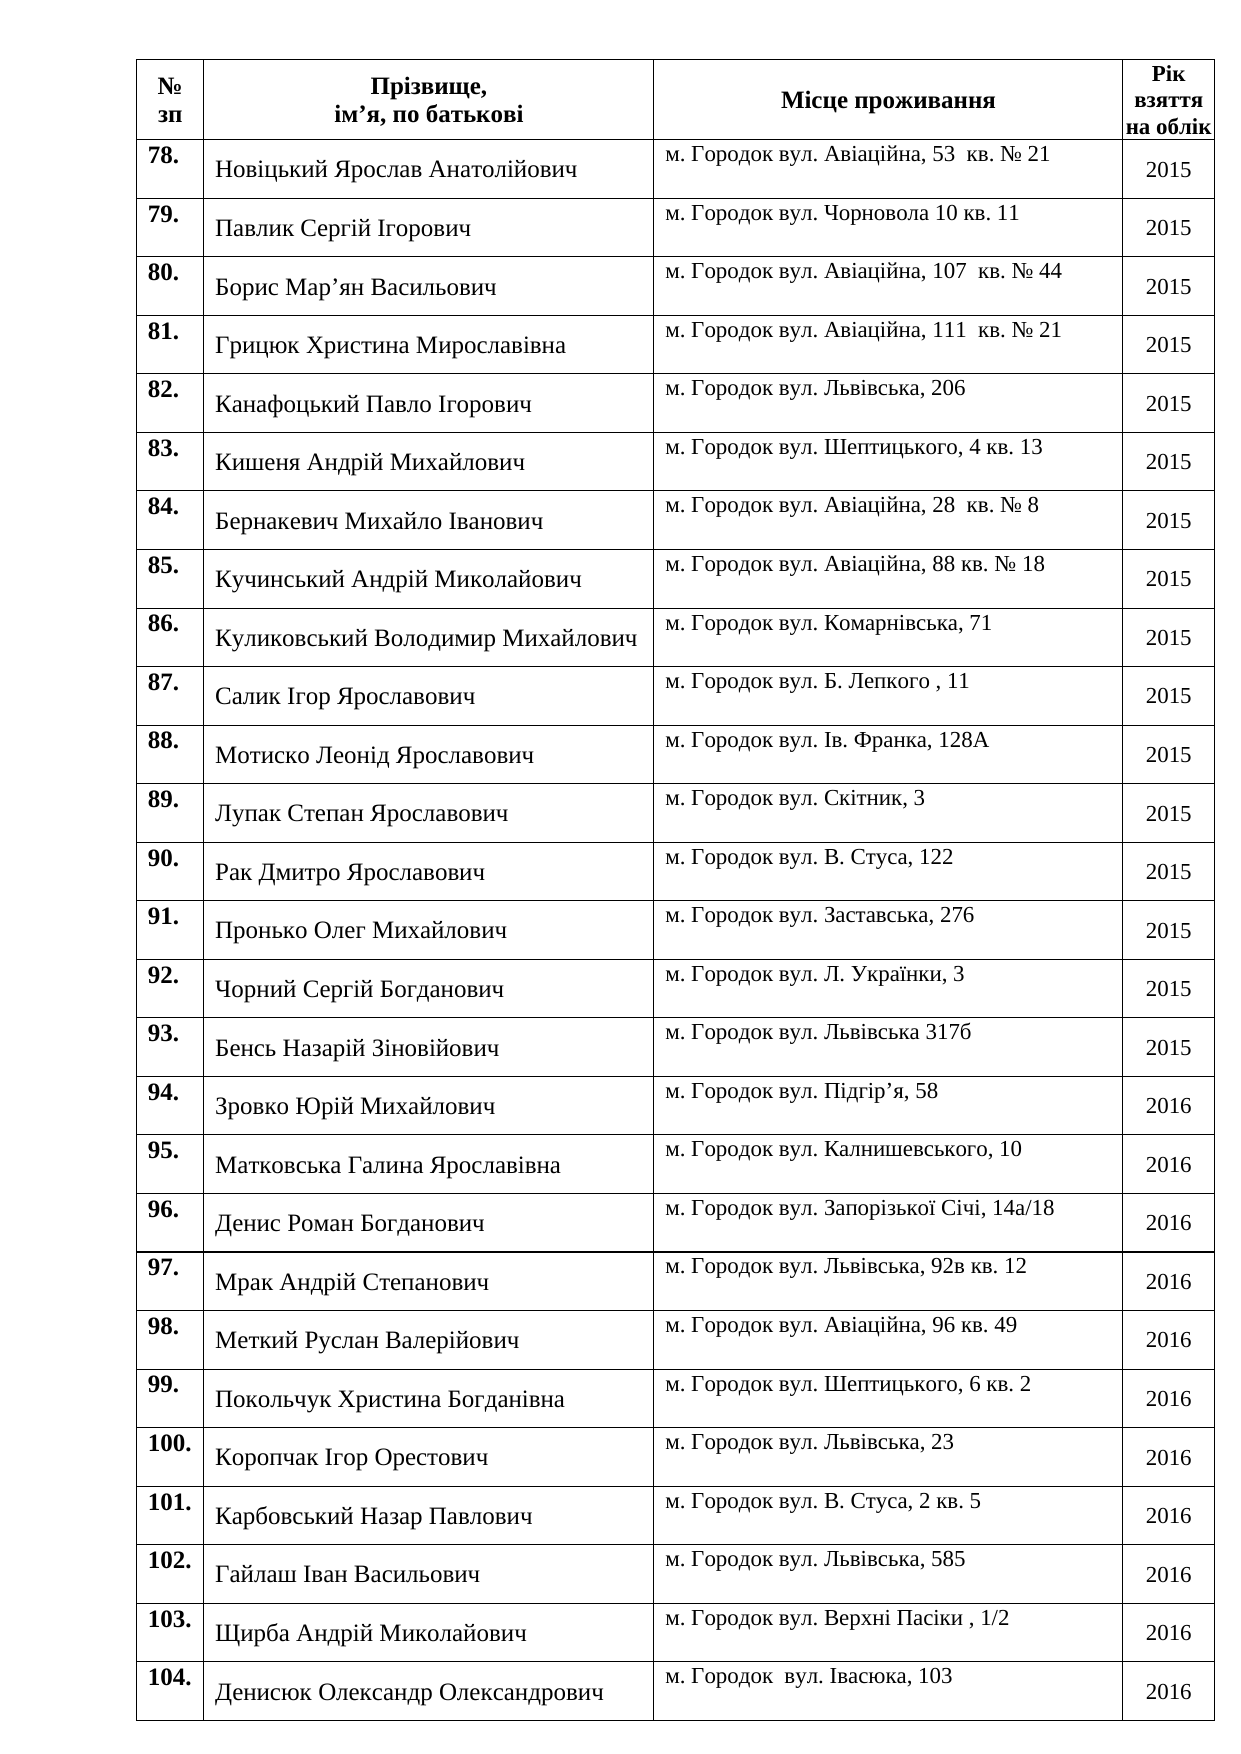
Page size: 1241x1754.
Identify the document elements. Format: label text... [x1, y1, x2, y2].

table_cell м. Городок вул. Львівська 317б [654, 1018, 1122, 1076]
table_cell Чорний Сергій Богданович [204, 960, 653, 1017]
table_cell [137, 1018, 203, 1076]
table_cell [137, 1545, 203, 1603]
table_cell м. Городок вул. В. Стуса, 2 кв. 5 [654, 1487, 1122, 1544]
table_cell 2015 [1123, 726, 1214, 783]
table_cell [137, 1253, 203, 1310]
table_cell 2016 [1123, 1370, 1214, 1427]
table_cell м. Городок вул. Верхні Пасіки , 1/2 [654, 1604, 1122, 1661]
table_cell м. Городок вул. Заставська, 276 [654, 901, 1122, 959]
table_cell 2016 [1123, 1077, 1214, 1134]
table_cell [137, 960, 203, 1017]
table_cell [137, 1135, 203, 1193]
table_cell 2015 [1123, 257, 1214, 315]
table_cell 2015 [1123, 433, 1214, 490]
table_cell 2016 [1123, 1135, 1214, 1193]
table_cell Мрак Андрій Степанович [204, 1253, 653, 1310]
table_cell Лупак Степан Ярославович [204, 784, 653, 842]
table_cell м. Городок вул. Комарнівська, 71 [654, 609, 1122, 666]
table_cell [137, 1487, 203, 1544]
table_cell Щирба Андрій Миколайович [204, 1604, 653, 1661]
table_cell 2016 [1123, 1311, 1214, 1368]
table_cell [137, 257, 203, 315]
table_cell м. Городок вул. Авіаційна, 111 кв. № 21 [654, 316, 1122, 373]
table_cell [137, 1428, 203, 1486]
table_cell [137, 433, 203, 490]
table_cell Грицюк Христина Мирославівна [204, 316, 653, 373]
table_header Рік взяття на облік [1123, 60, 1214, 139]
table_cell 2015 [1123, 140, 1214, 198]
table_cell Покольчук Христина Богданівна [204, 1370, 653, 1427]
table_cell м. Городок вул. Авіаційна, 88 кв. № 18 [654, 550, 1122, 607]
table_cell [137, 667, 203, 724]
table_cell 2016 [1123, 1487, 1214, 1544]
table_header № зп [137, 60, 203, 139]
table_cell [137, 1077, 203, 1134]
table_cell Денис Роман Богданович [204, 1194, 653, 1251]
table_cell Куликовський Володимир Михайлович [204, 609, 653, 666]
table_cell Кучинський Андрій Миколайович [204, 550, 653, 607]
table_cell м. Городок вул. Авіаційна, 107 кв. № 44 [654, 257, 1122, 315]
table_cell м. Городок вул. Львівська, 23 [654, 1428, 1122, 1486]
table_cell 2016 [1123, 1253, 1214, 1310]
table_cell м. Городок вул. Чорновола 10 кв. 11 [654, 199, 1122, 256]
table_cell [137, 316, 203, 373]
table_cell м. Городок вул. Л. Українки, 3 [654, 960, 1122, 1017]
table_cell [137, 1194, 203, 1251]
table_cell Новіцький Ярослав Анатолійович [204, 140, 653, 198]
table_cell [137, 726, 203, 783]
table_cell [137, 140, 203, 198]
table_cell Пронько Олег Михайлович [204, 901, 653, 959]
table_cell м. Городок вул. Запорізької Січі, 14а/18 [654, 1194, 1122, 1251]
table_cell м. Городок вул. Авіаційна, 96 кв. 49 [654, 1311, 1122, 1368]
table_cell [137, 609, 203, 666]
table_cell Кишеня Андрій Михайлович [204, 433, 653, 490]
table_cell м. Городок вул. Шептицького, 6 кв. 2 [654, 1370, 1122, 1427]
table_cell Салик Ігор Ярославович [204, 667, 653, 724]
table_cell м. Городок вул. В. Стуса, 122 [654, 843, 1122, 900]
table_cell м. Городок вул. Підгір’я, 58 [654, 1077, 1122, 1134]
table_cell [137, 550, 203, 607]
table_cell [137, 1370, 203, 1427]
table_cell [137, 374, 203, 432]
table_cell 2016 [1123, 1428, 1214, 1486]
table_cell Бернакевич Михайло Іванович [204, 491, 653, 549]
table_cell [137, 1604, 203, 1661]
table_cell Павлик Сергій Ігорович [204, 199, 653, 256]
table_cell 2015 [1123, 374, 1214, 432]
table_cell Карбовський Назар Павлович [204, 1487, 653, 1544]
table_cell Бенсь Назарій Зіновійович [204, 1018, 653, 1076]
table_cell м. Городок вул. Івасюка, 103 [654, 1662, 1122, 1720]
table_cell Гайлаш Іван Васильович [204, 1545, 653, 1603]
table_cell [137, 843, 203, 900]
table_cell Денисюк Олександр Олександрович [204, 1662, 653, 1720]
table_cell 2015 [1123, 667, 1214, 724]
table_cell Рак Дмитро Ярославович [204, 843, 653, 900]
table_cell 2015 [1123, 960, 1214, 1017]
table_cell [137, 491, 203, 549]
table_cell Мотиско Леонід Ярославович [204, 726, 653, 783]
table_cell [137, 1311, 203, 1368]
table_cell 2016 [1123, 1662, 1214, 1720]
table_cell 2015 [1123, 1018, 1214, 1076]
table_cell м. Городок вул. Авіаційна, 28 кв. № 8 [654, 491, 1122, 549]
table_cell Матковська Галина Ярославівна [204, 1135, 653, 1193]
table_cell м. Городок вул. Авіаційна, 53 кв. № 21 [654, 140, 1122, 198]
table_cell 2016 [1123, 1194, 1214, 1251]
table_cell 2015 [1123, 901, 1214, 959]
table_cell Меткий Руслан Валерійович [204, 1311, 653, 1368]
table_cell Борис Мар’ян Васильович [204, 257, 653, 315]
table_cell [137, 1662, 203, 1720]
table_cell м. Городок вул. Б. Лепкого , 11 [654, 667, 1122, 724]
table_cell Зровко Юрій Михайлович [204, 1077, 653, 1134]
table_cell м. Городок вул. Львівська, 206 [654, 374, 1122, 432]
table_cell 2015 [1123, 550, 1214, 607]
table_cell м. Городок вул. Калнишевського, 10 [654, 1135, 1122, 1193]
table_cell 2015 [1123, 199, 1214, 256]
table_cell 2016 [1123, 1604, 1214, 1661]
table_cell 2015 [1123, 843, 1214, 900]
table_cell [137, 784, 203, 842]
table_cell м. Городок вул. Львівська, 92в кв. 12 [654, 1253, 1122, 1310]
table_cell [137, 901, 203, 959]
table_header Прізвище, ім’я, по батькові [204, 60, 653, 139]
table_cell [137, 199, 203, 256]
table_header Місце проживання [654, 60, 1122, 139]
table_cell 2015 [1123, 784, 1214, 842]
table_cell м. Городок вул. Львівська, 585 [654, 1545, 1122, 1603]
table_cell м. Городок вул. Шептицького, 4 кв. 13 [654, 433, 1122, 490]
table_cell м. Городок вул. Скітник, 3 [654, 784, 1122, 842]
table_cell 2015 [1123, 491, 1214, 549]
table_cell 2015 [1123, 609, 1214, 666]
table_cell 2016 [1123, 1545, 1214, 1603]
table_cell м. Городок вул. Ів. Франка, 128А [654, 726, 1122, 783]
table_cell 2015 [1123, 316, 1214, 373]
table_cell Канафоцький Павло Ігорович [204, 374, 653, 432]
table_cell Коропчак Ігор Орестович [204, 1428, 653, 1486]
